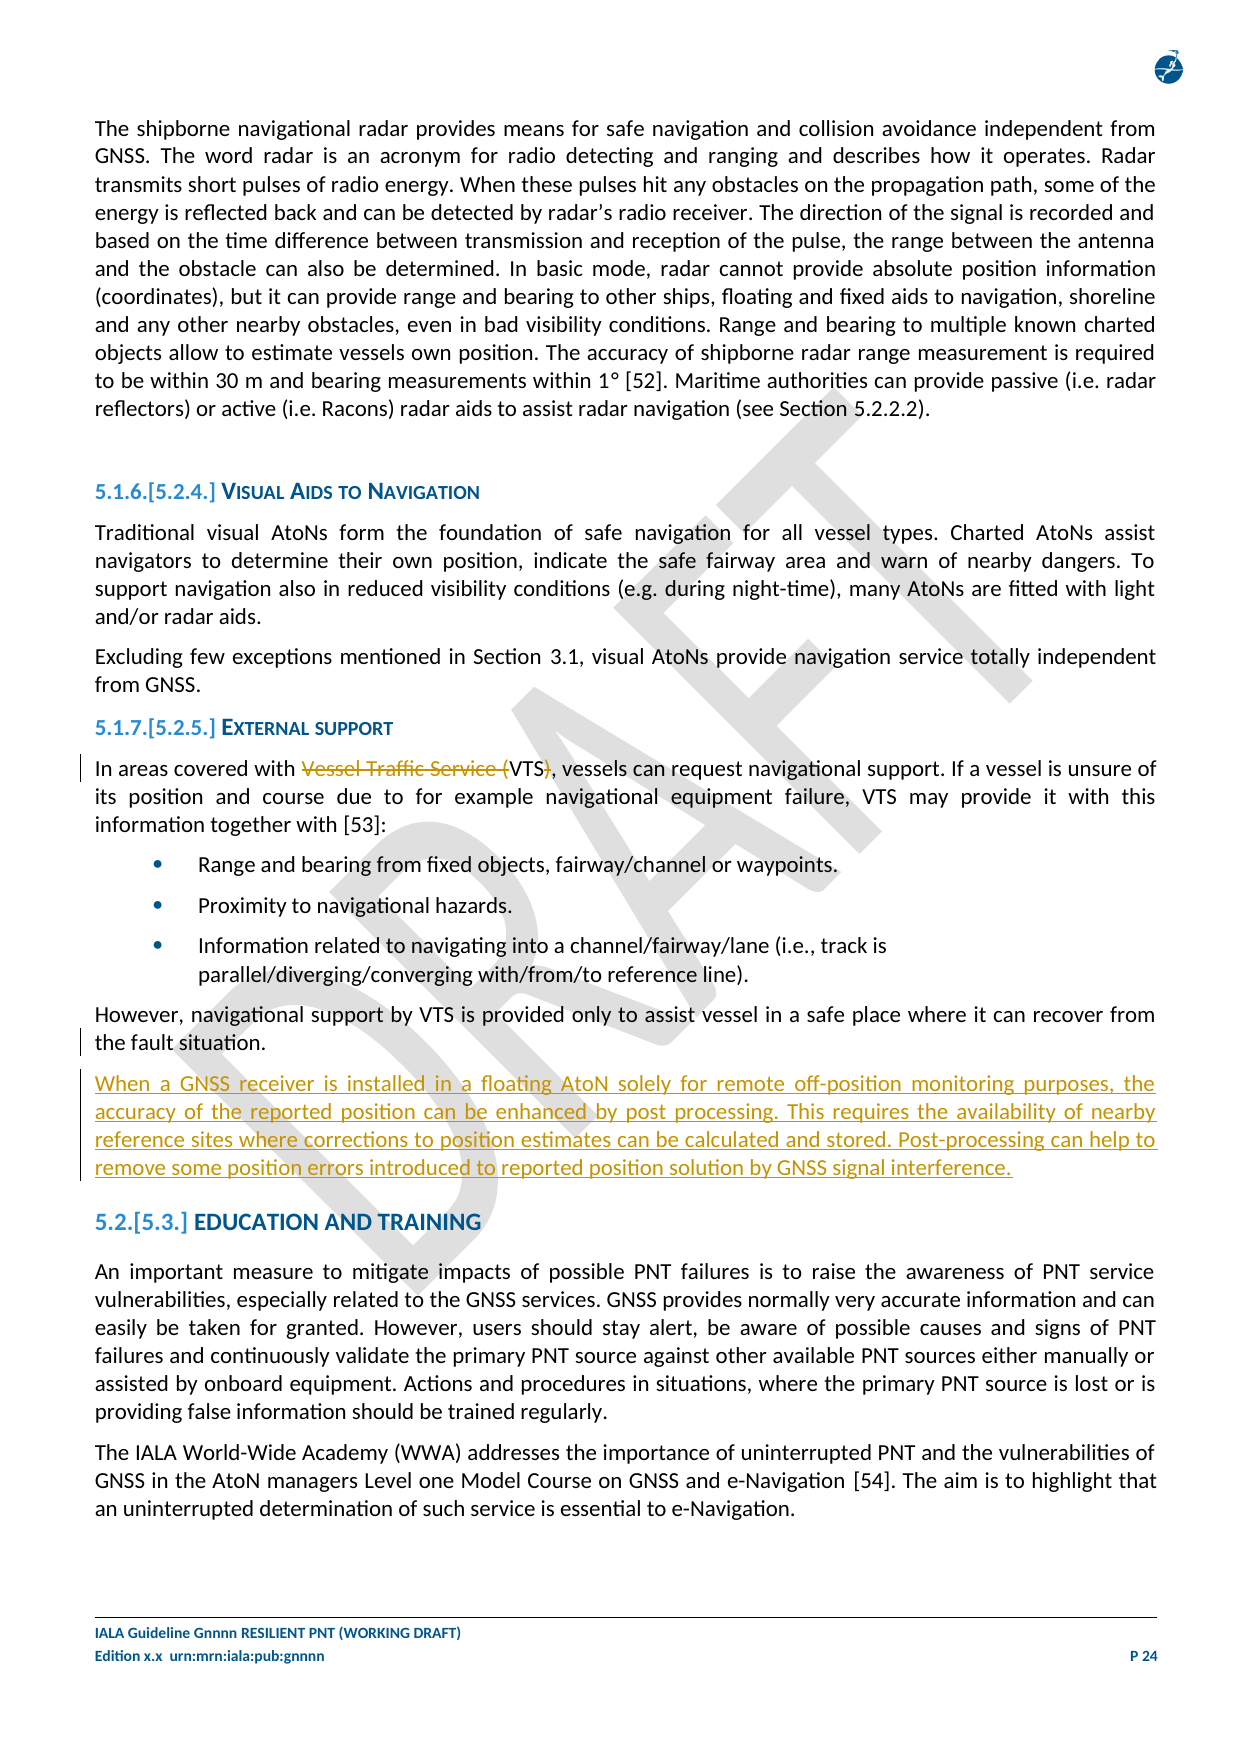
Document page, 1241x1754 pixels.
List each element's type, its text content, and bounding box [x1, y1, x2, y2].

text An important measure to mitigate impacts of possible PNT failures is to raise the awareness of PNT service vulnerabilities, especially related to the GNSS services. GNSS provides normally very accurate information and can easily be taken for granted. However, users should stay alert, be aware of possible causes and signs of PNT failures and continuously validate the primary PNT source against other available PNT sources either manually or assisted by onboard equipment. Actions and procedures in situations, where the primary PNT source is lost or is providing false information should be trained regularly. [94, 1257, 1157, 1425]
text Traditional visual AtoNs form the foundation of safe navigation for all vessel types. Charted AtoNs assist navigators to determine their own position, indicate the safe fairway area and warn of nearby dangers. To support navigation also in reduced visibility conditions (e.g. during night-time), many AtoNs are fitted with light and/or radar aids. [94, 518, 1157, 630]
text Proximity to navigational hazards. [153, 891, 1157, 919]
subtitle External support [94, 711, 1069, 742]
text In areas covered with VTS, vessels can request navigational support. If a vessel is unsure of its position and course due to for example navigational equipment failure, VTS may provide it with this information together with [53]: [94, 754, 1157, 838]
subtitle Education and training [94, 1206, 1157, 1236]
text Excluding few exceptions mentioned in Section 3.1, visual AtoNs provide navigation service totally independent from GNSS. [94, 642, 1157, 698]
text Range and bearing from fixed objects, fairway/channel or waypoints. [153, 851, 1157, 879]
subtitle Visual Aids to Navigation [94, 475, 1069, 505]
text However, navigational support by VTS is provided only to assist vessel in a safe place where it can recover from the fault situation. [94, 1000, 1157, 1056]
picture [1123, 0, 1241, 119]
text Information related to navigating into a channel/fairway/lane (i.e., track is parallel/diverging/converging with/from/to reference line). [153, 932, 1157, 988]
text The IALA World-Wide Academy (WWA) addresses the importance of uninterrupted PNT and the vulnerabilities of GNSS in the AtoN managers Level one Model Course on GNSS and e-Navigation [54]. The aim is to highlight that an uninterrupted determination of such service is essential to e-Navigation. [94, 1438, 1157, 1522]
text The shipborne navigational radar provides means for safe navigation and collision avoidance independent from GNSS. The word radar is an acronym for radio detecting and ranging and describes how it operates. Radar transmits short pulses of radio energy. When these pulses hit any obstacles on the propagation path, some of the energy is reflected back and can be detected by radar’s radio receiver. The direction of the signal is recorded and based on the time difference between transmission and reception of the pulse, the range between the antenna and the obstacle can also be determined. In basic mode, radar cannot provide absolute position information (coordinates), but it can provide range and bearing to other ships, floating and fixed aids to navigation, shoreline and any other nearby obstacles, even in bad visibility conditions. Range and bearing to multiple known charted objects allow to estimate vessels own position. The accuracy of shipborne radar range measurement is required to be within 30 m and bearing measurements within 1° [52]. Maritime authorities can provide passive (i.e. radar reflectors) or active (i.e. Racons) radar aids to assist radar navigation (see Section 5.2.2.2). [94, 114, 1157, 422]
